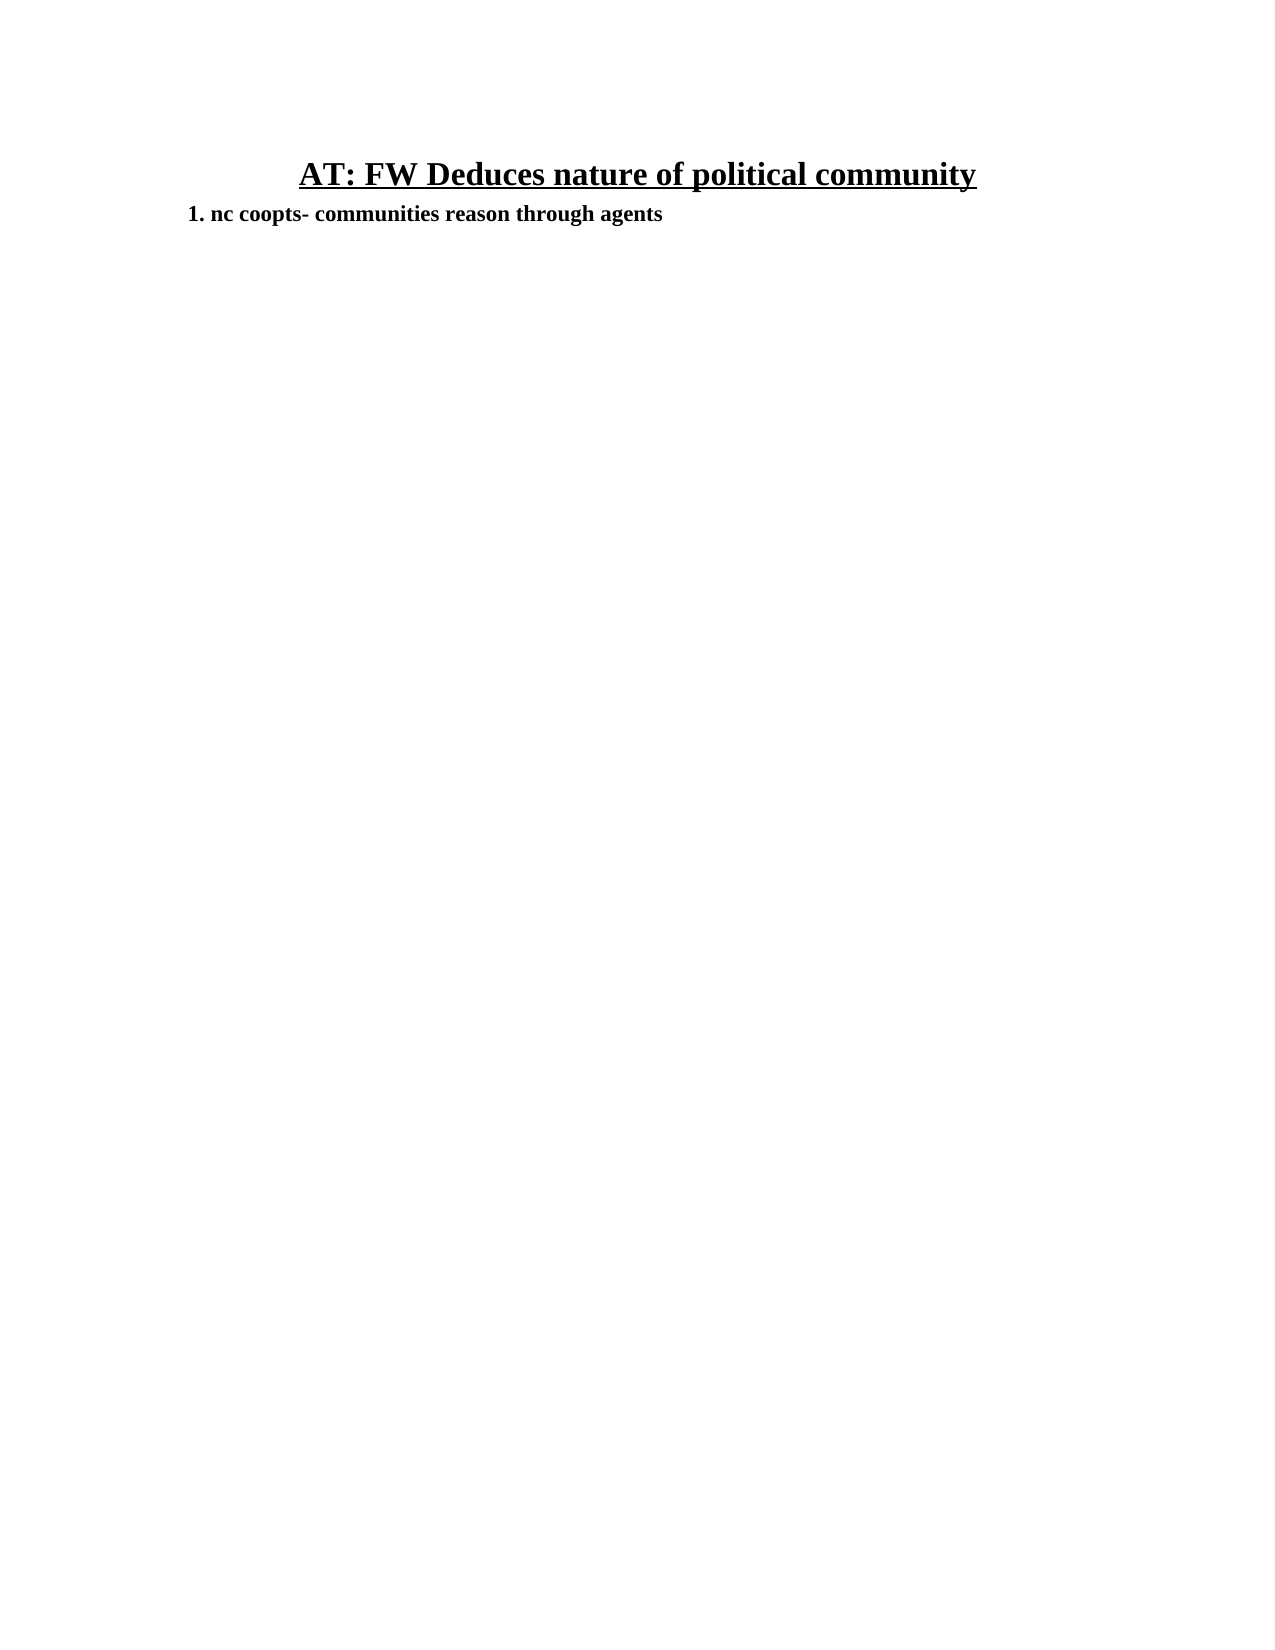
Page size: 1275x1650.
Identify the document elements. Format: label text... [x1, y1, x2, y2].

subtitle AT: FW Deduces nature of political community [187, 154, 1087, 192]
subtitle 1. nc coopts- communities reason through agents [187, 200, 1087, 226]
